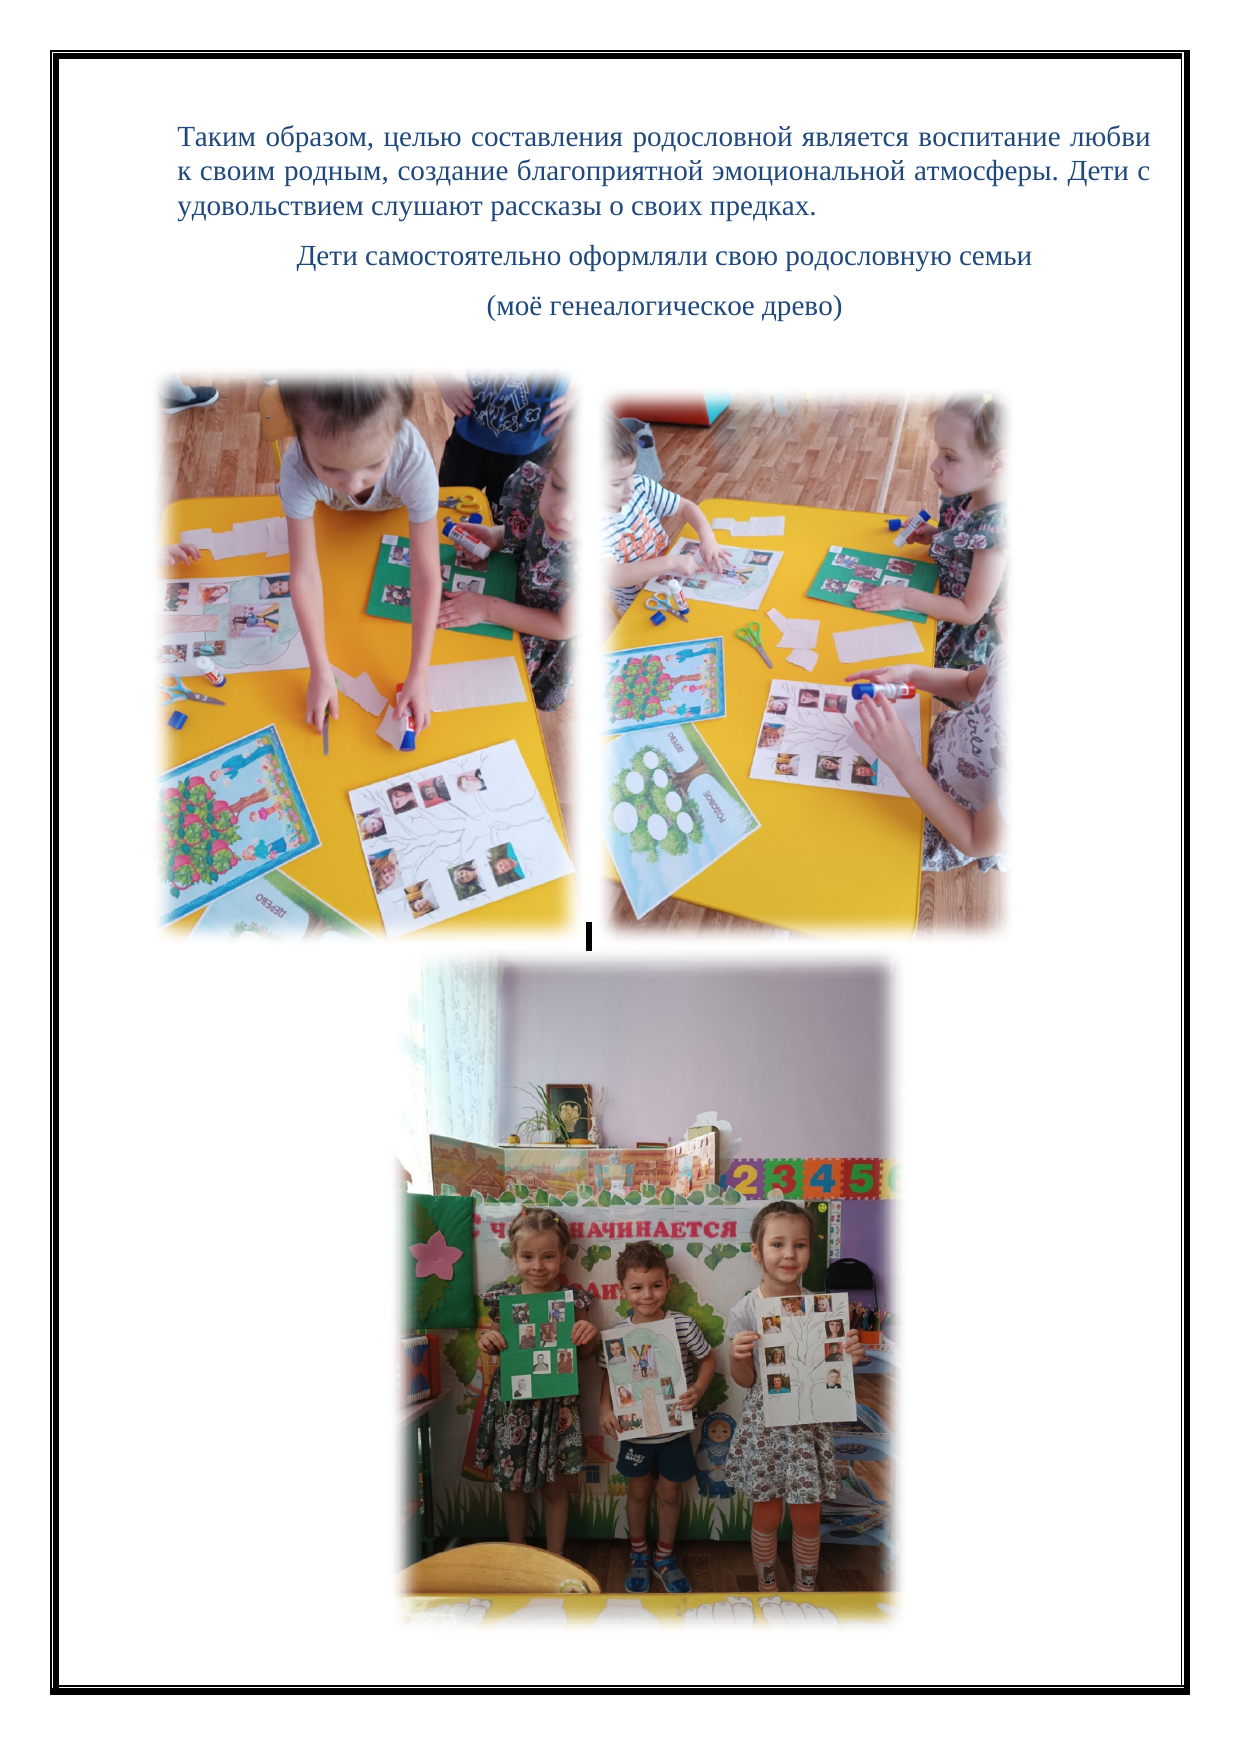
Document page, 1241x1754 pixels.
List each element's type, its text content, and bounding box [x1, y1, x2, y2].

picture [624, 414, 987, 917]
text (моё генеалогическое древо) [177, 287, 1152, 321]
text Таким образом, целью составления родословной является воспитание любви к своим родным, создание благоприятной эмоциональной атмосферы. Дети с удовольствием слушают рассказы о своих предках. [177, 118, 1152, 221]
text Дети самостоятельно оформляли свою родословную семьи [177, 237, 1152, 271]
picture [179, 394, 557, 918]
picture [418, 974, 879, 1607]
